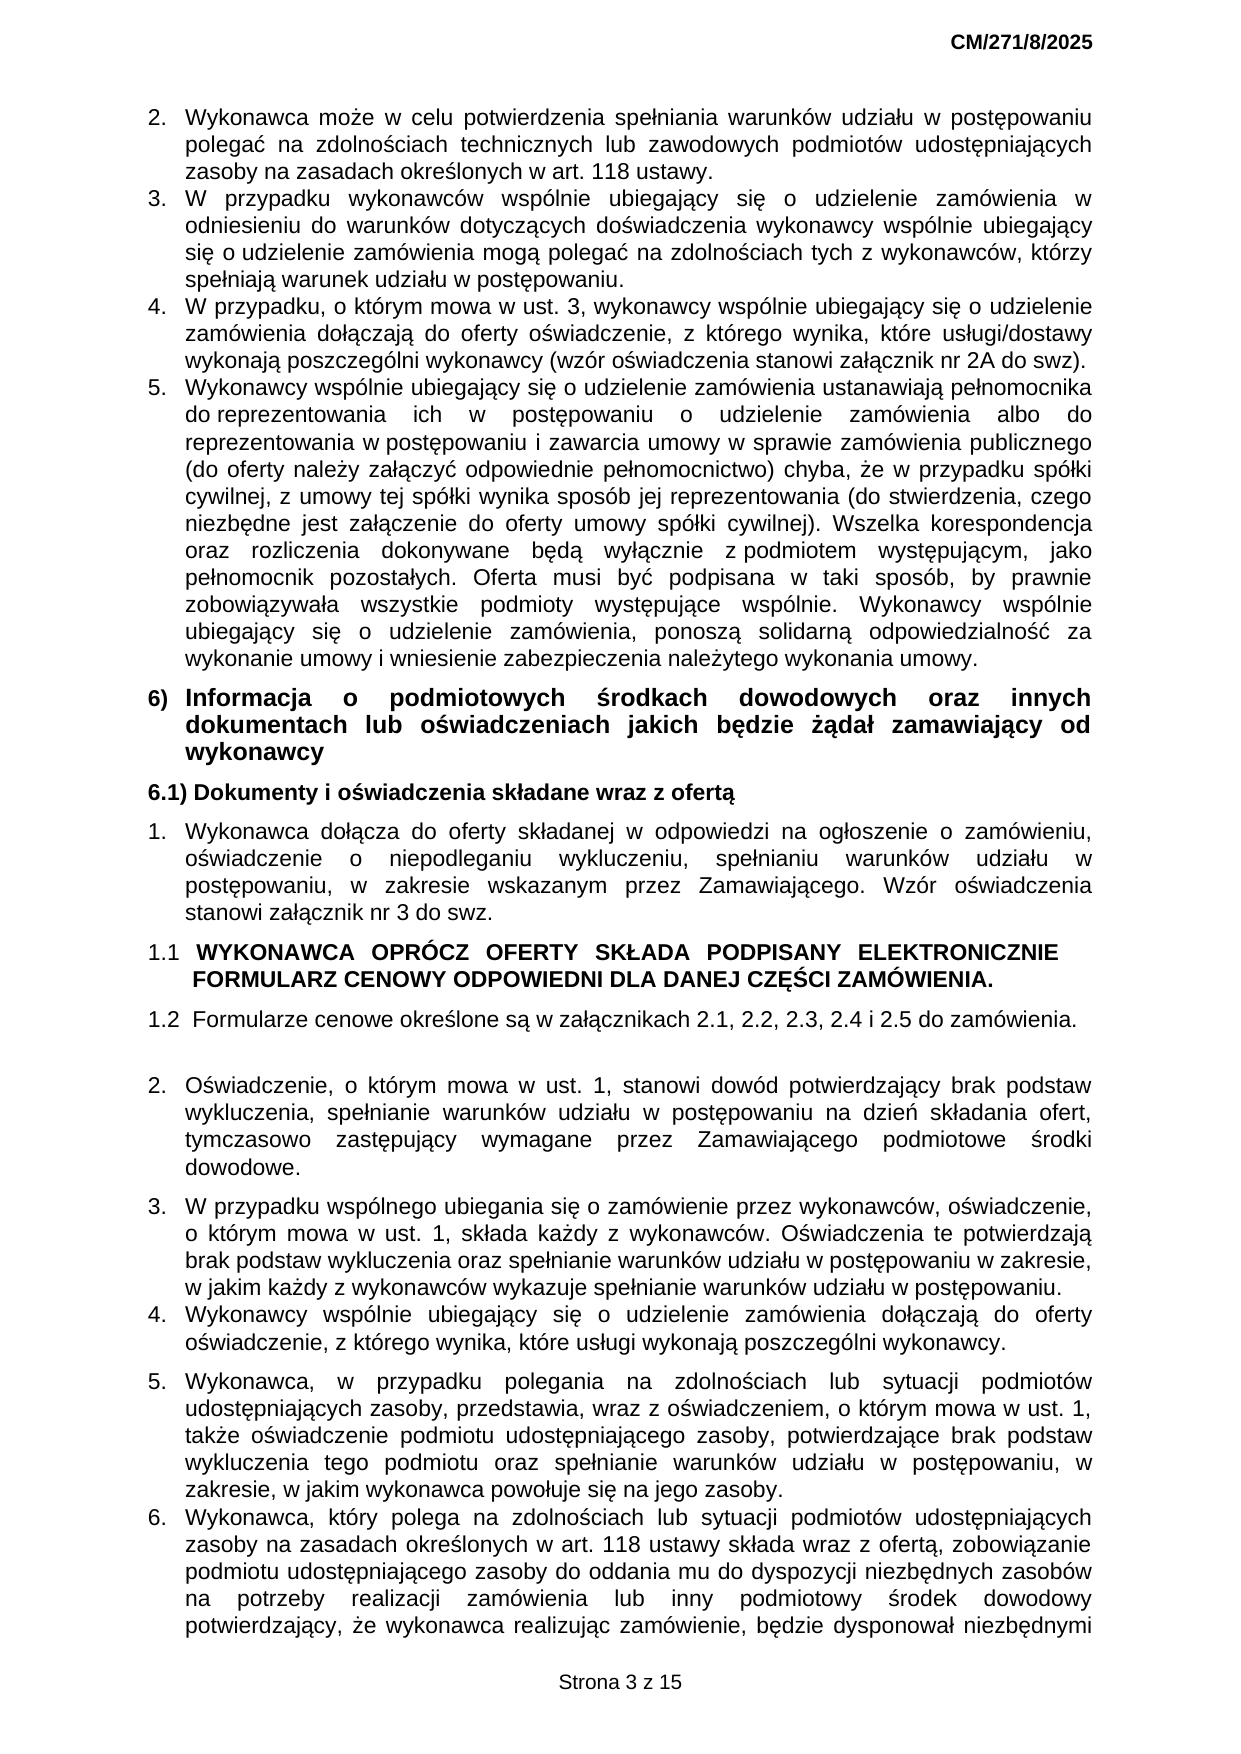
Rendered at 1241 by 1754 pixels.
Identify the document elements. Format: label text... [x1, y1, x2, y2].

list Wykonawca dołącza do oferty składanej w odpowiedzi na ogłoszenie o zamówieniu, oświadczenie o niepodleganiu wykluczeniu, spełnianiu warunków udziału w postępowaniu, w zakresie wskazanym przez Zamawiającego. Wzór oświadczenia stanowi załącznik nr 3 do swz. [148, 818, 1092, 926]
list Informacja o podmiotowych środkach dowodowych oraz innych dokumentach lub oświadczeniach jakich będzie żądał zamawiający od wykonawcy [148, 684, 1092, 766]
text W przypadku wykonawców wspólnie ubiegający się o udzielenie zamówienia w odniesieniu do warunków dotyczących doświadczenia wykonawcy wspólnie ubiegający się o udzielenie zamówienia mogą polegać na zdolnościach tych z wykonawców, którzy spełniają warunek udziału w postępowaniu. [148, 184, 1092, 293]
text Wykonawca może w celu potwierdzenia spełniania warunków udziału w postępowaniu polegać na zdolnościach technicznych lub zawodowych podmiotów udostępniających zasoby na zasadach określonych w art. 118 ustawy. [148, 103, 1092, 184]
text 6.1) Dokumenty i oświadczenia składane wraz z ofertą [148, 778, 1092, 805]
list W przypadku wspólnego ubiegania się o zamówienie przez wykonawców, oświadczenie, o którym mowa w ust. 1, składa każdy z wykonawców. Oświadczenia te potwierdzają brak podstaw wykluczenia oraz spełnianie warunków udziału w postępowaniu w zakresie, w jakim każdy z wykonawców wykazuje spełnianie warunków udziału w postępowaniu. [148, 1193, 1092, 1301]
list Wykonawca, w przypadku polegania na zdolnościach lub sytuacji podmiotów udostępniających zasoby, przedstawia, wraz z oświadczeniem, o którym mowa w ust. 1, także oświadczenie podmiotu udostępniającego zasoby, potwierdzające brak podstaw wykluczenia tego podmiotu oraz spełnianie warunków udziału w postępowaniu, w zakresie, w jakim wykonawca powołuje się na jego zasoby. [148, 1368, 1092, 1503]
list Wykonawcy wspólnie ubiegający się o udzielenie zamówienia dołączają do oferty oświadczenie, z którego wynika, które usługi wykonają poszczególni wykonawcy. [148, 1301, 1092, 1355]
list 1.1 WYKONAWCA OPRÓCZ OFERTY SKŁADA PODPISANY ELEKTRONICZNIE FORMULARZ CENOWY ODPOWIEDNI DLA DANEJ CZĘŚCI ZAMÓWIENIA. [148, 939, 1092, 993]
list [148, 1503, 1092, 1639]
list Oświadczenie, o którym mowa w ust. 1, stanowi dowód potwierdzający brak podstaw wykluczenia, spełnianie warunków udziału w postępowaniu na dzień składania ofert, tymczasowo zastępujący wymagane przez Zamawiającego podmiotowe środki dowodowe. [148, 1072, 1092, 1180]
text W przypadku, o którym mowa w ust. 3, wykonawcy wspólnie ubiegający się o udzielenie zamówienia dołączają do oferty oświadczenie, z którego wynika, które usługi/dostawy wykonają poszczególni wykonawcy (wzór oświadczenia stanowi załącznik nr 2A do swz). [148, 293, 1092, 374]
list 1.2 Formularze cenowe określone są w załącznikach 2.1, 2.2, 2.3, 2.4 i 2.5 do zamówienia. [148, 1005, 1092, 1032]
text Wykonawcy wspólnie ubiegający się o udzielenie zamówienia ustanawiają pełnomocnika do reprezentowania ich w postępowaniu o udzielenie zamówienia albo do reprezentowania w postępowaniu i zawarcia umowy w sprawie zamówienia publicznego (do oferty należy załączyć odpowiednie pełnomocnictwo) chyba, że w przypadku spółki cywilnej, z umowy tej spółki wynika sposób jej reprezentowania (do stwierdzenia, czego niezbędne jest załączenie do oferty umowy spółki cywilnej). Wszelka korespondencja oraz rozliczenia dokonywane będą wyłącznie z podmiotem występującym, jako pełnomocnik pozostałych. Oferta musi być podpisana w taki sposób, by prawnie zobowiązywała wszystkie podmioty występujące wspólnie. Wykonawcy wspólnie ubiegający się o udzielenie zamówienia, ponoszą solidarną odpowiedzialność za wykonanie umowy i wniesienie zabezpieczenia należytego wykonania umowy. [148, 374, 1092, 672]
